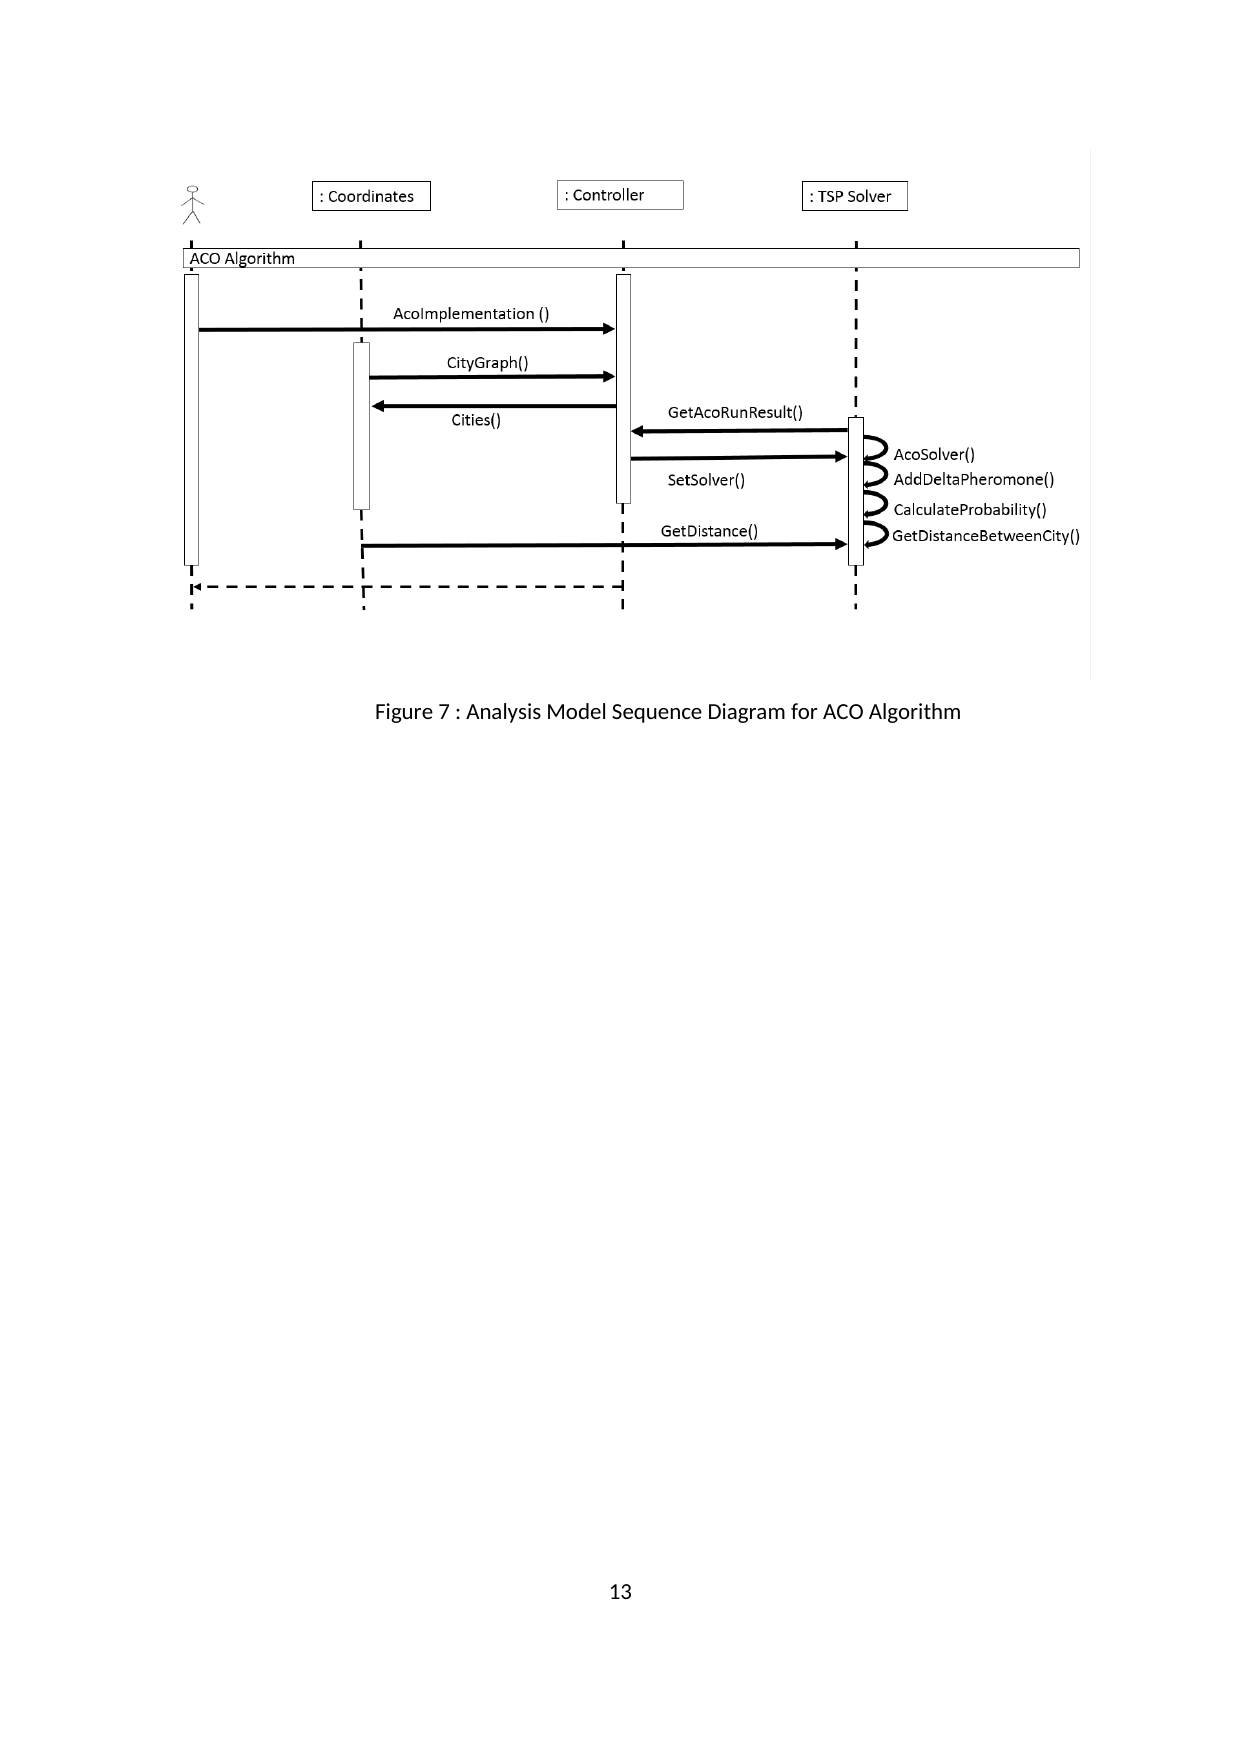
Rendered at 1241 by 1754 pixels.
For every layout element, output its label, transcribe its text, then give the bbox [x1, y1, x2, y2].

picture [150, 150, 1091, 679]
text Figure 7 : Analysis Model Sequence Diagram for ACO Algorithm [300, 697, 1090, 726]
